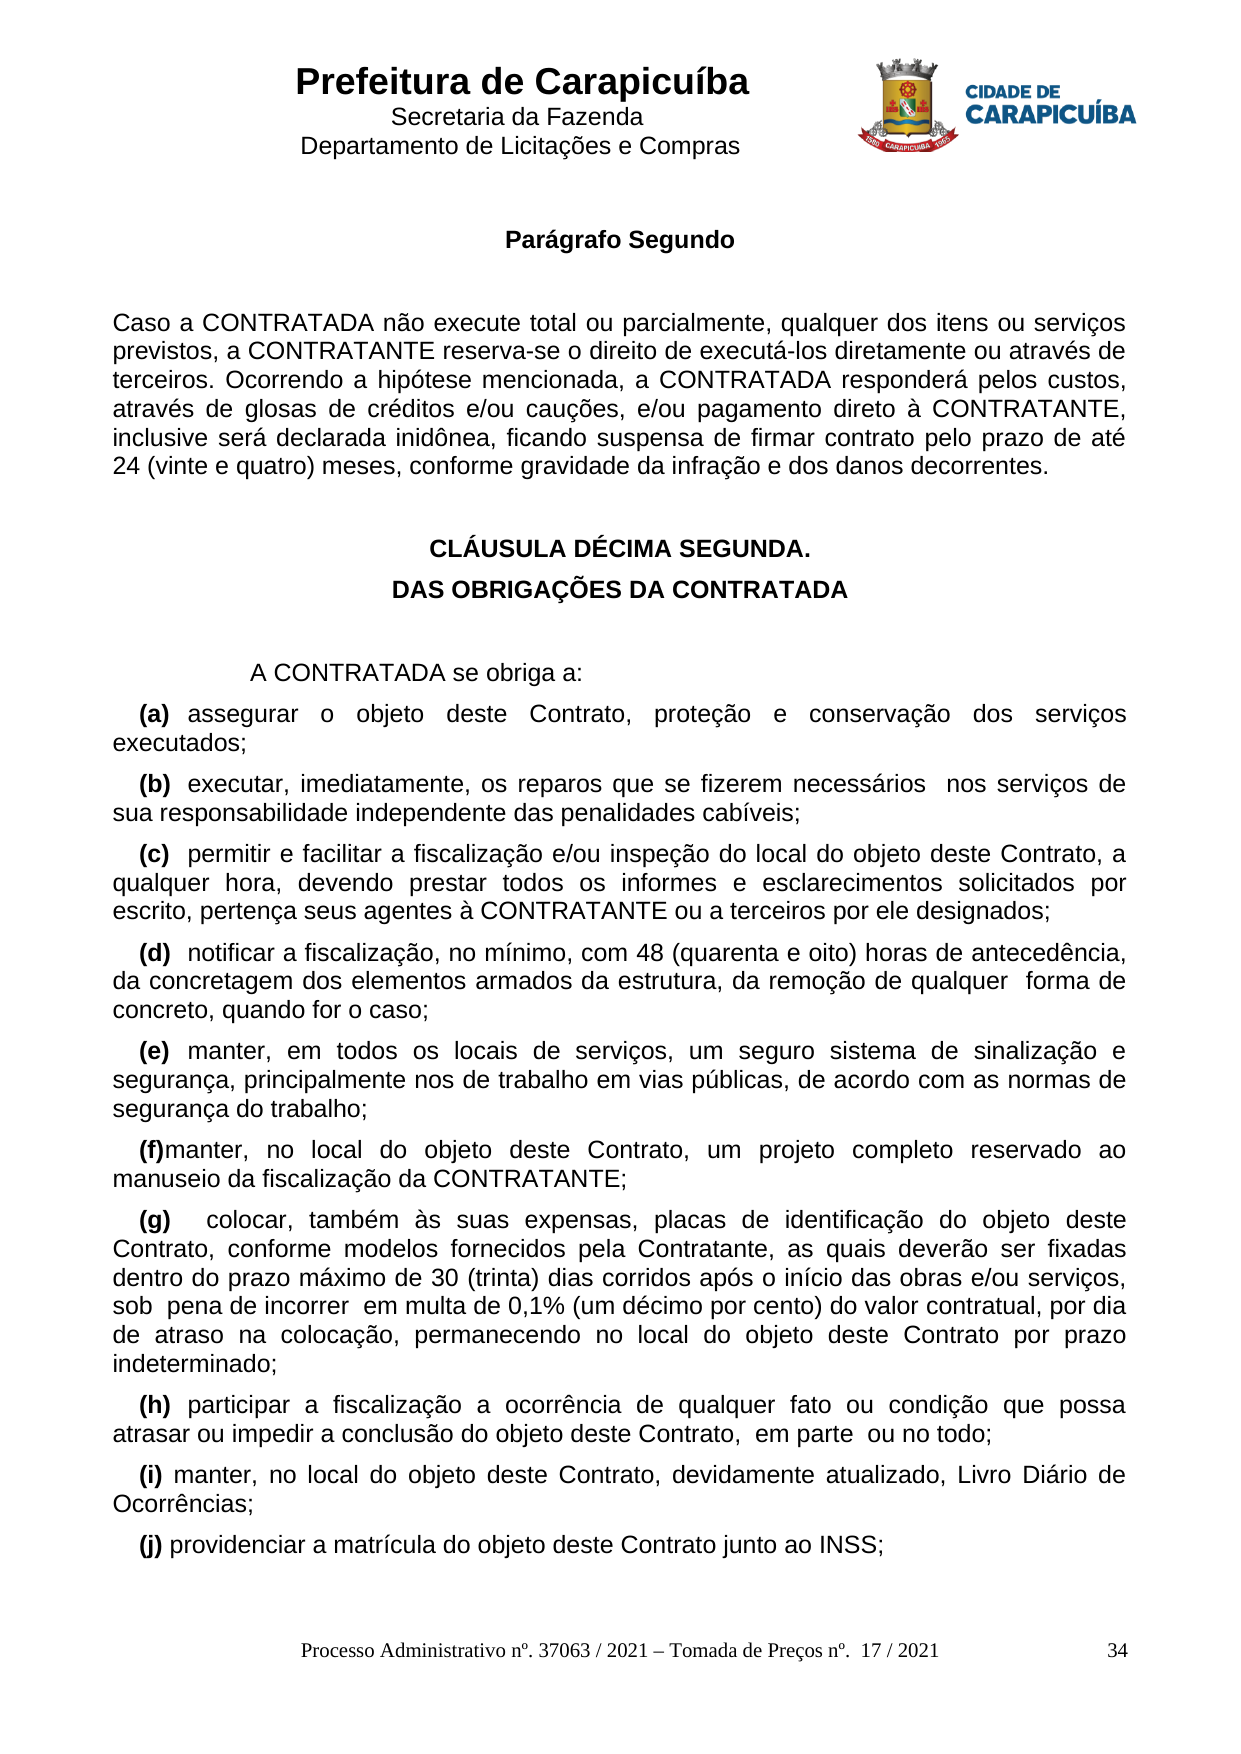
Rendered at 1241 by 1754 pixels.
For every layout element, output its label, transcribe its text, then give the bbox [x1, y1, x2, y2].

text A CONTRATADA se obriga a: [112, 657, 1128, 686]
list colocar, também às suas expensas, placas de identificação do objeto deste Contrato, conforme modelos fornecidos pela Contratante, as quais deverão ser fixadas dentro do prazo máximo de 30 (trinta) dias corridos após o início das obras e/ou serviços, sob pena de incorrer em multa de 0,1% (um décimo por cento) do valor contratual, por dia de atraso na colocação, permanecendo no local do objeto deste Contrato por prazo indeterminado; [112, 1205, 1128, 1377]
list assegurar o objeto deste Contrato, proteção e conservação dos serviços executados; [112, 699, 1128, 756]
subtitle Parágrafo Segundo [112, 225, 1128, 254]
text (j) providenciar a matrícula do objeto deste Contrato junto ao INSS; [112, 1530, 1128, 1559]
list notificar a fiscalização, no mínimo, com 48 (quarenta e oito) horas de antecedência, da concretagem dos elementos armados da estrutura, da remoção de qualquer forma de concreto, quando for o caso; [112, 937, 1128, 1024]
list executar, imediatamente, os reparos que se fizerem necessários nos serviços de sua responsabilidade independente das penalidades cabíveis; [112, 769, 1128, 826]
picture [857, 57, 1139, 152]
text Caso a CONTRATADA não execute total ou parcialmente, qualquer dos itens ou serviços previstos, a CONTRATANTE reserva-se o direito de executá-los diretamente ou através de terceiros. Ocorrendo a hipótese mencionada, a CONTRATADA responderá pelos custos, através de glosas de créditos e/ou cauções, e/ou pagamento direto à CONTRATANTE, inclusive será declarada inidônea, ficando suspensa de firmar contrato pelo prazo de até 24 (vinte e quatro) meses, conforme gravidade da infração e dos danos decorrentes. [112, 307, 1128, 480]
list manter, no local do objeto deste Contrato, um projeto completo reservado ao manuseio da fiscalização da CONTRATANTE; [112, 1135, 1128, 1192]
text CLÁUSULA DÉCIMA SEGUNDA. [112, 534, 1128, 562]
list participar a fiscalização a ocorrência de qualquer fato ou condição que possa atrasar ou impedir a conclusão do objeto deste Contrato, em parte ou no todo; [112, 1390, 1128, 1447]
text DAS OBRIGAÇÕES DA CONTRATADA [112, 575, 1128, 604]
text (i) manter, no local do objeto deste Contrato, devidamente atualizado, Livro Diário de Ocorrências; [112, 1460, 1128, 1517]
list permitir e facilitar a fiscalização e/ou inspeção do local do objeto deste Contrato, a qualquer hora, devendo prestar todos os informes e esclarecimentos solicitados por escrito, pertença seus agentes à CONTRATANTE ou a terceiros por ele designados; [112, 839, 1128, 925]
list manter, em todos os locais de serviços, um seguro sistema de sinalização e segurança, principalmente nos de trabalho em vias públicas, de acordo com as normas de segurança do trabalho; [112, 1036, 1128, 1122]
